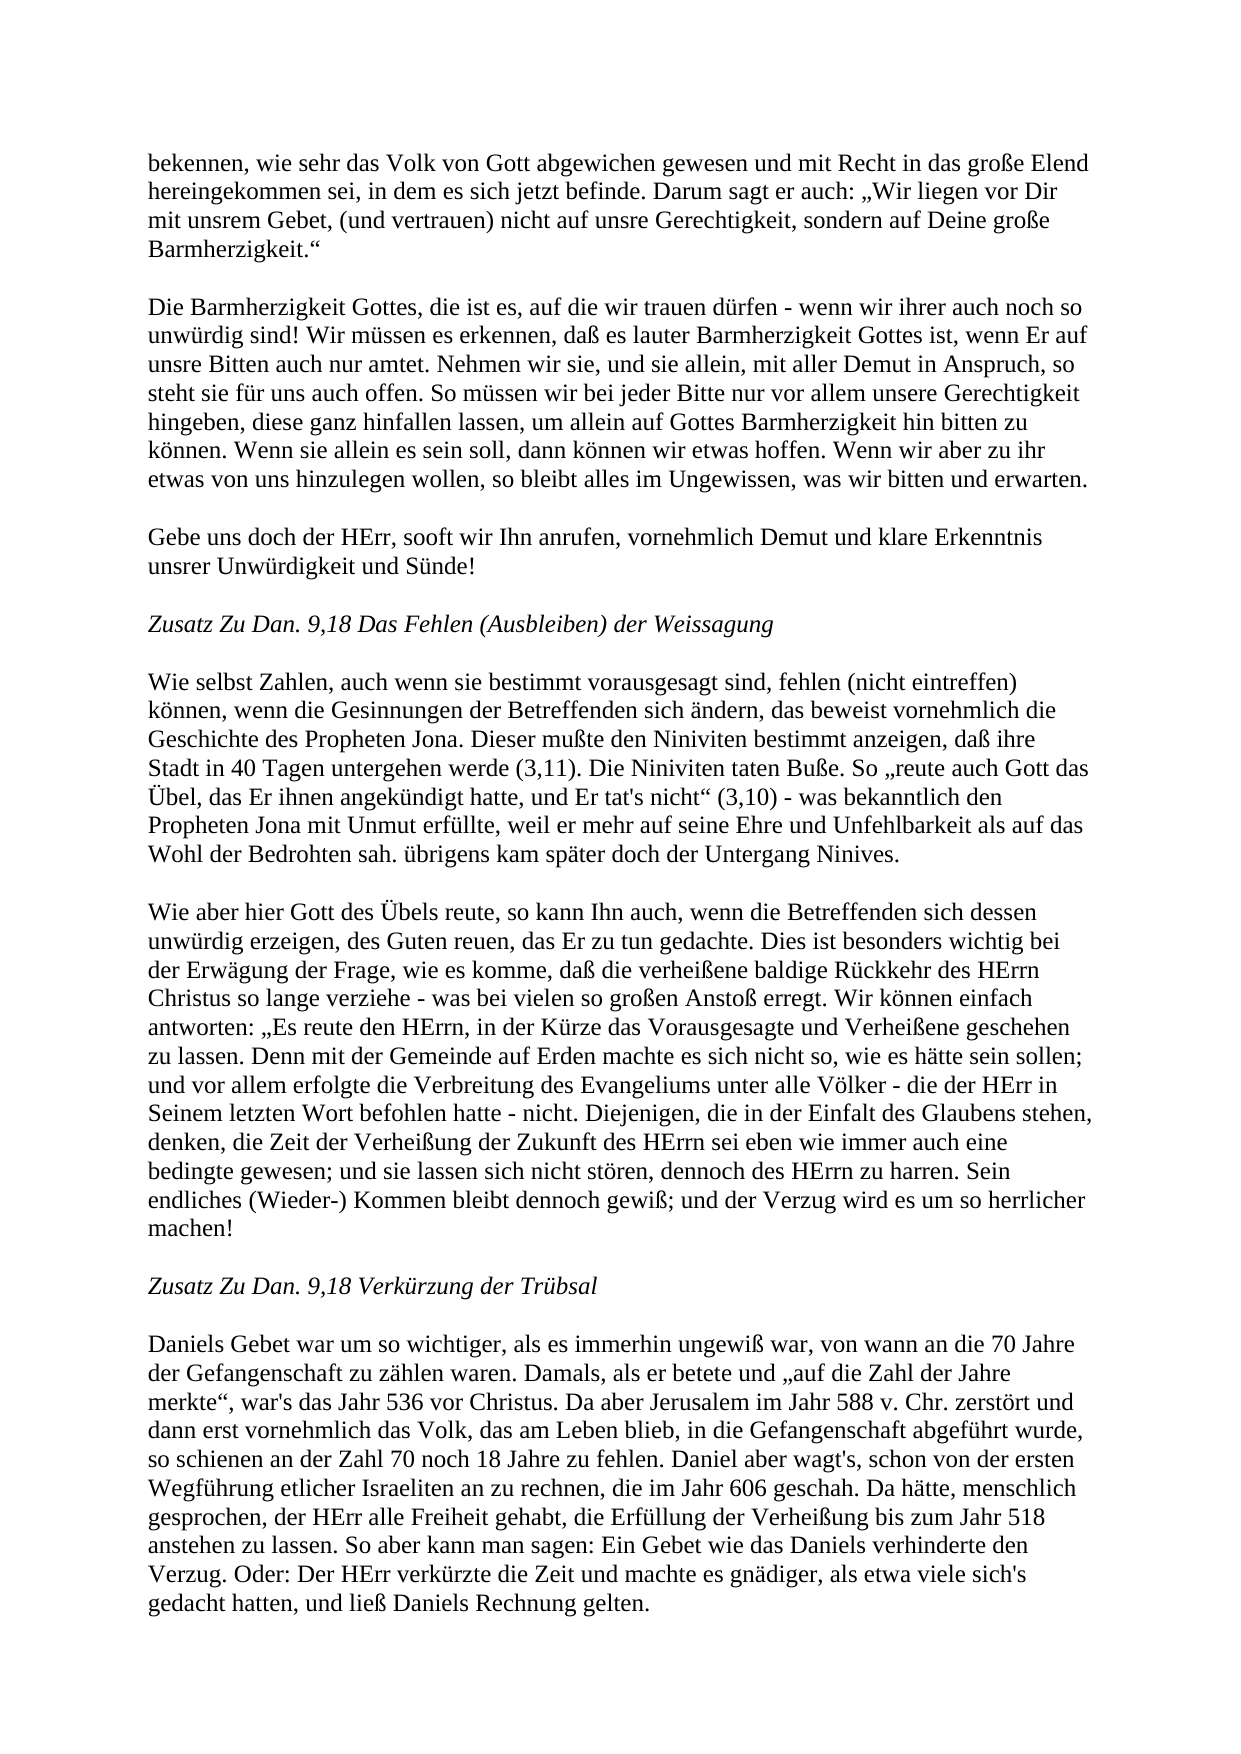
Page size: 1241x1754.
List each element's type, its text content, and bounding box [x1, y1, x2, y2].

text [148, 1444, 1093, 1617]
text Wie aber hier Gott des Übels reute, so kann Ihn auch, wenn die Betreffenden sich dessen unwürdig erzeigen, des Guten reuen, das Er zu tun gedachte. Dies ist besonders wichtig bei der Erwägung der Frage, wie es komme, daß die verheißene baldige Rückkehr des HErrn Christus so lange verziehe - was bei vielen so großen Anstoß erregt. Wir können einfach antworten: „Es reute den HErrn, in der Kürze das Vorausgesagte und Verheißene geschehen zu lassen. Denn mit der Gemeinde auf Erden machte es sich nicht so, wie es hätte sein sollen; und vor allem erfolgte die Verbreitung des Evangeliums unter alle Völker - die der HErr in Seinem letzten Wort befohlen hatte - nicht. Diejenigen, die in der Einfalt des Glaubens stehen, denken, die Zeit der Verheißung der Zukunft des HErrn sei eben wie immer auch eine bedingte gewesen; und sie lassen sich nicht stören, dennoch des HErrn zu harren. Sein endliches (Wieder-) Kommen bleibt dennoch gewiß; und der Verzug wird es um so herrlicher machen! [148, 1012, 1093, 1357]
text Zusatz Zu Dan. 9,18 Das Fehlen (Ausbleiben) der Weissagung [148, 724, 1093, 753]
text Gebe uns doch der HErr, sooft wir Ihn anrufen, vornehmlich Demut und klare Erkenntnis unsrer Unwürdigkeit und Sünde! [148, 637, 1093, 695]
text Die Barmherzigkeit Gottes, die ist es, auf die wir trauen dürfen - wenn wir ihrer auch noch so unwürdig sind! Wir müssen es erkennen, daß es lauter Barmherzigkeit Gottes ist, wenn Er auf unsre Bitten auch nur amtet. Nehmen wir sie, und sie allein, mit aller Demut in Anspruch, so steht sie für uns auch offen. So müssen wir bei jeder Bitte nur vor allem unsere Gerechtigkeit hingeben, diese ganz hinfallen lassen, um allein auf Gottes Barmherzigkeit hin bitten zu können. Wenn sie allein es sein soll, dann können wir etwas hoffen. Wenn wir aber zu ihr etwas von uns hinzulegen wollen, so bleibt alles im Ungewissen, was wir bitten und erwarten. [148, 407, 1093, 608]
text Zusatz Zu Dan. 9,18 Verkürzung der Trübsal [148, 1386, 1093, 1415]
text Wenn aber Daniel betet, darf er sich auf nichts anderes stützen; auf nichts, das auf seiner oder seines Volkes Seite an Gutem wäre, nicht etwa auf die Gerechtigkeit oder irgendwelche Güte, irgendwelchen Vorzug des Volkes vor anderen. Auf solches kann und will sich Daniel nicht berufen. Er stellt daher sich und sein Volk ganz als Sünder dar. Er muß es sagen und laut bekennen, wie sehr das Volk von Gott abgewichen gewesen und mit Recht in das große Elend hereingekommen sei, in dem es sich jetzt befinde. Darum sagt er auch: „Wir liegen vor Dir mit unsrem Gebet, (und vertrauen) nicht auf unsre Gerechtigkeit, sondern auf Deine große Barmherzigkeit.“ [148, 148, 1093, 378]
text Wie selbst Zahlen, auch wenn sie bestimmt vorausgesagt sind, fehlen (nicht eintreffen) können, wenn die Gesinnungen der Betreffenden sich ändern, das beweist vornehmlich die Geschichte des Propheten Jona. Dieser mußte den Niniviten bestimmt anzeigen, daß ihre Stadt in 40 Tagen untergehen werde (3,11). Die Niniviten taten Buße. So „reute auch Gott das Übel, das Er ihnen angekündigt hatte, und Er tat's nicht“ (3,10) - was bekanntlich den Propheten Jona mit Unmut erfüllte, weil er mehr auf seine Ehre und Unfehlbarkeit als auf das Wohl der Bedrohten sah. übrigens kam später doch der Untergang Ninives. [148, 782, 1093, 983]
